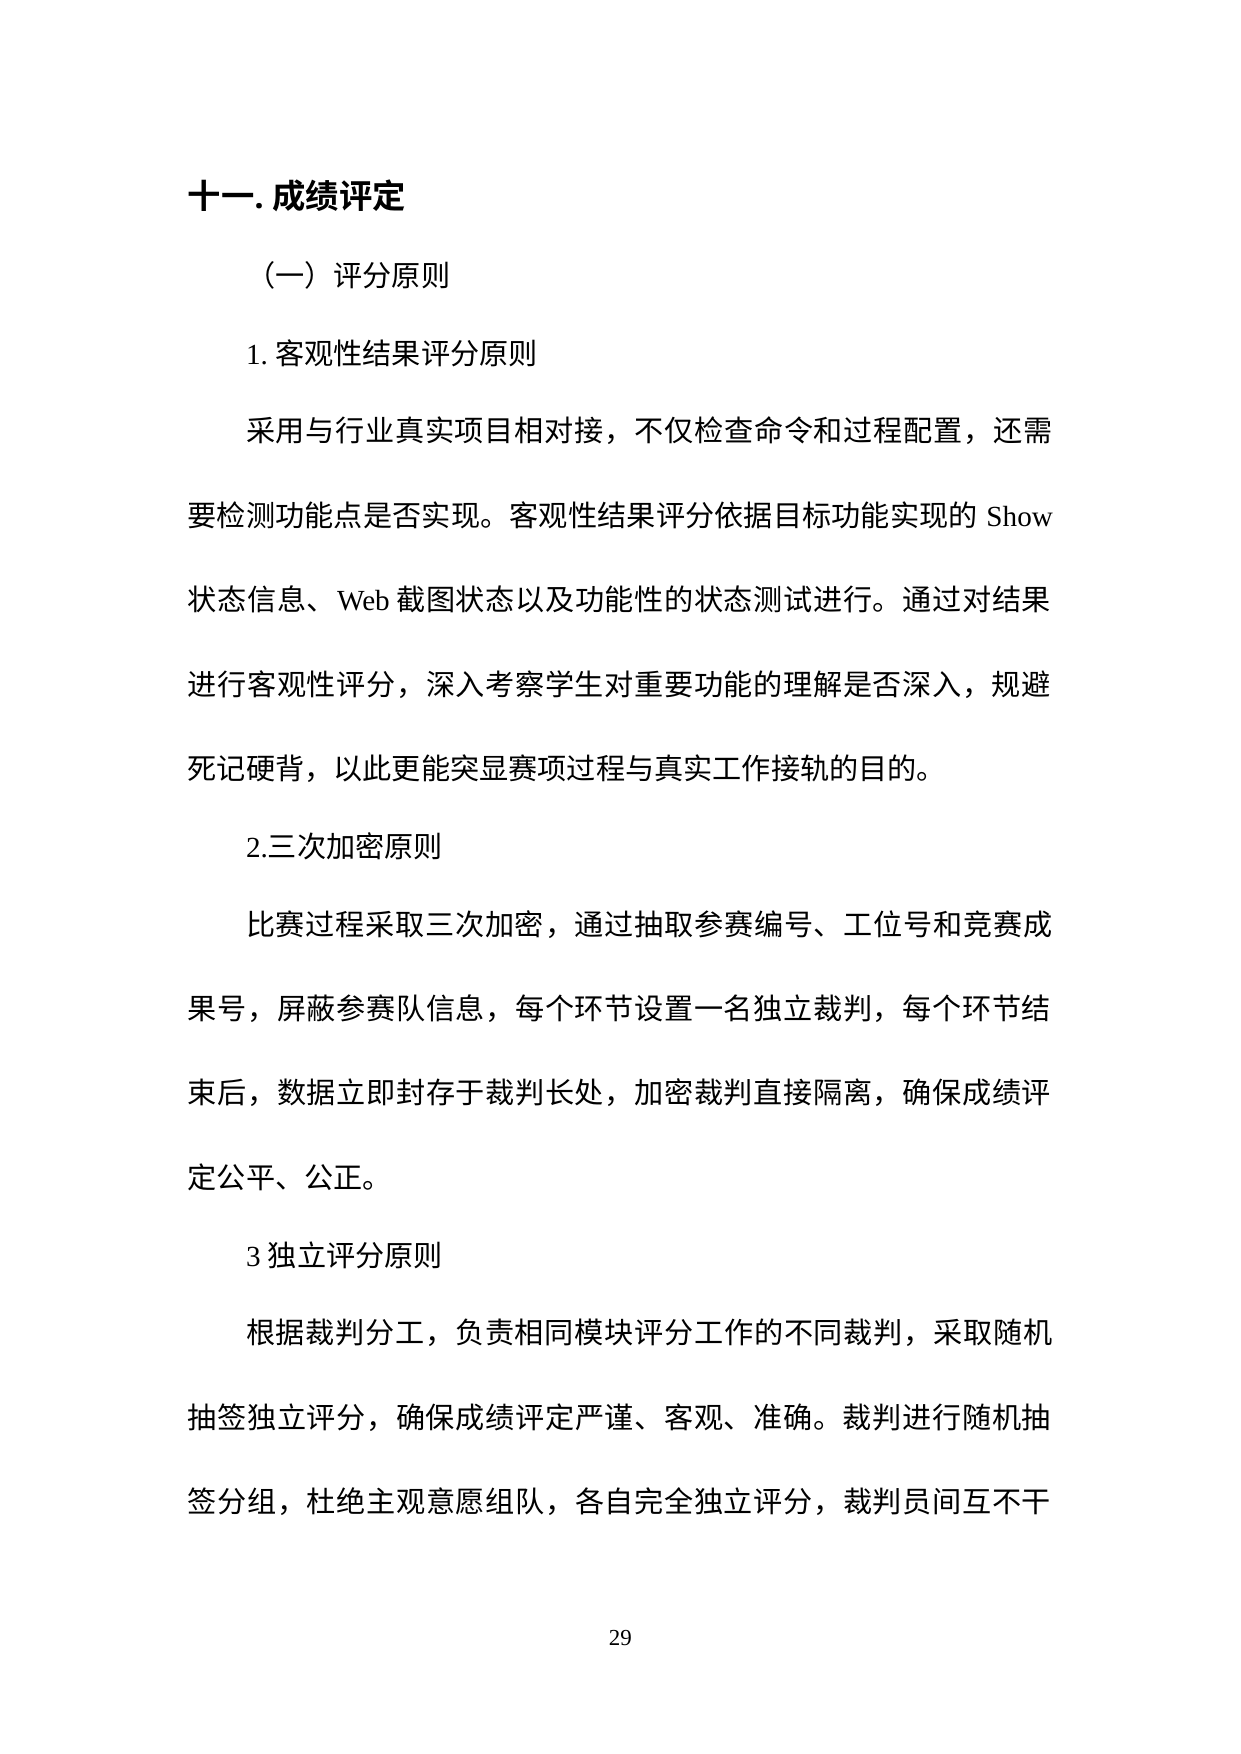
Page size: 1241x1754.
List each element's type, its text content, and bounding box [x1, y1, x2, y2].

text 3 独立评分原则 [187, 1221, 1053, 1286]
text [187, 1298, 1053, 1532]
subtitle 十一. 成绩评定 [187, 162, 1053, 227]
text （一）评分原则 [187, 241, 1053, 306]
text 采用与行业真实项目相对接，不仅检查命令和过程配置，还需要检测功能点是否实现。客观性结果评分依据目标功能实现的Show状态信息、Web截图状态以及功能性的状态测试进行。通过对结果进行客观性评分，深入考察学生对重要功能的理解是否深入，规避死记硬背，以此更能突显赛项过程与真实工作接轨的目的。 [187, 397, 1053, 799]
text 2.三次加密原则 [187, 812, 1053, 877]
text 1. 客观性结果评分原则 [187, 319, 1053, 384]
text 比赛过程采取三次加密，通过抽取参赛编号、工位号和竞赛成果号，屏蔽参赛队信息，每个环节设置一名独立裁判，每个环节结束后，数据立即封存于裁判长处，加密裁判直接隔离，确保成绩评定公平、公正。 [187, 890, 1053, 1208]
